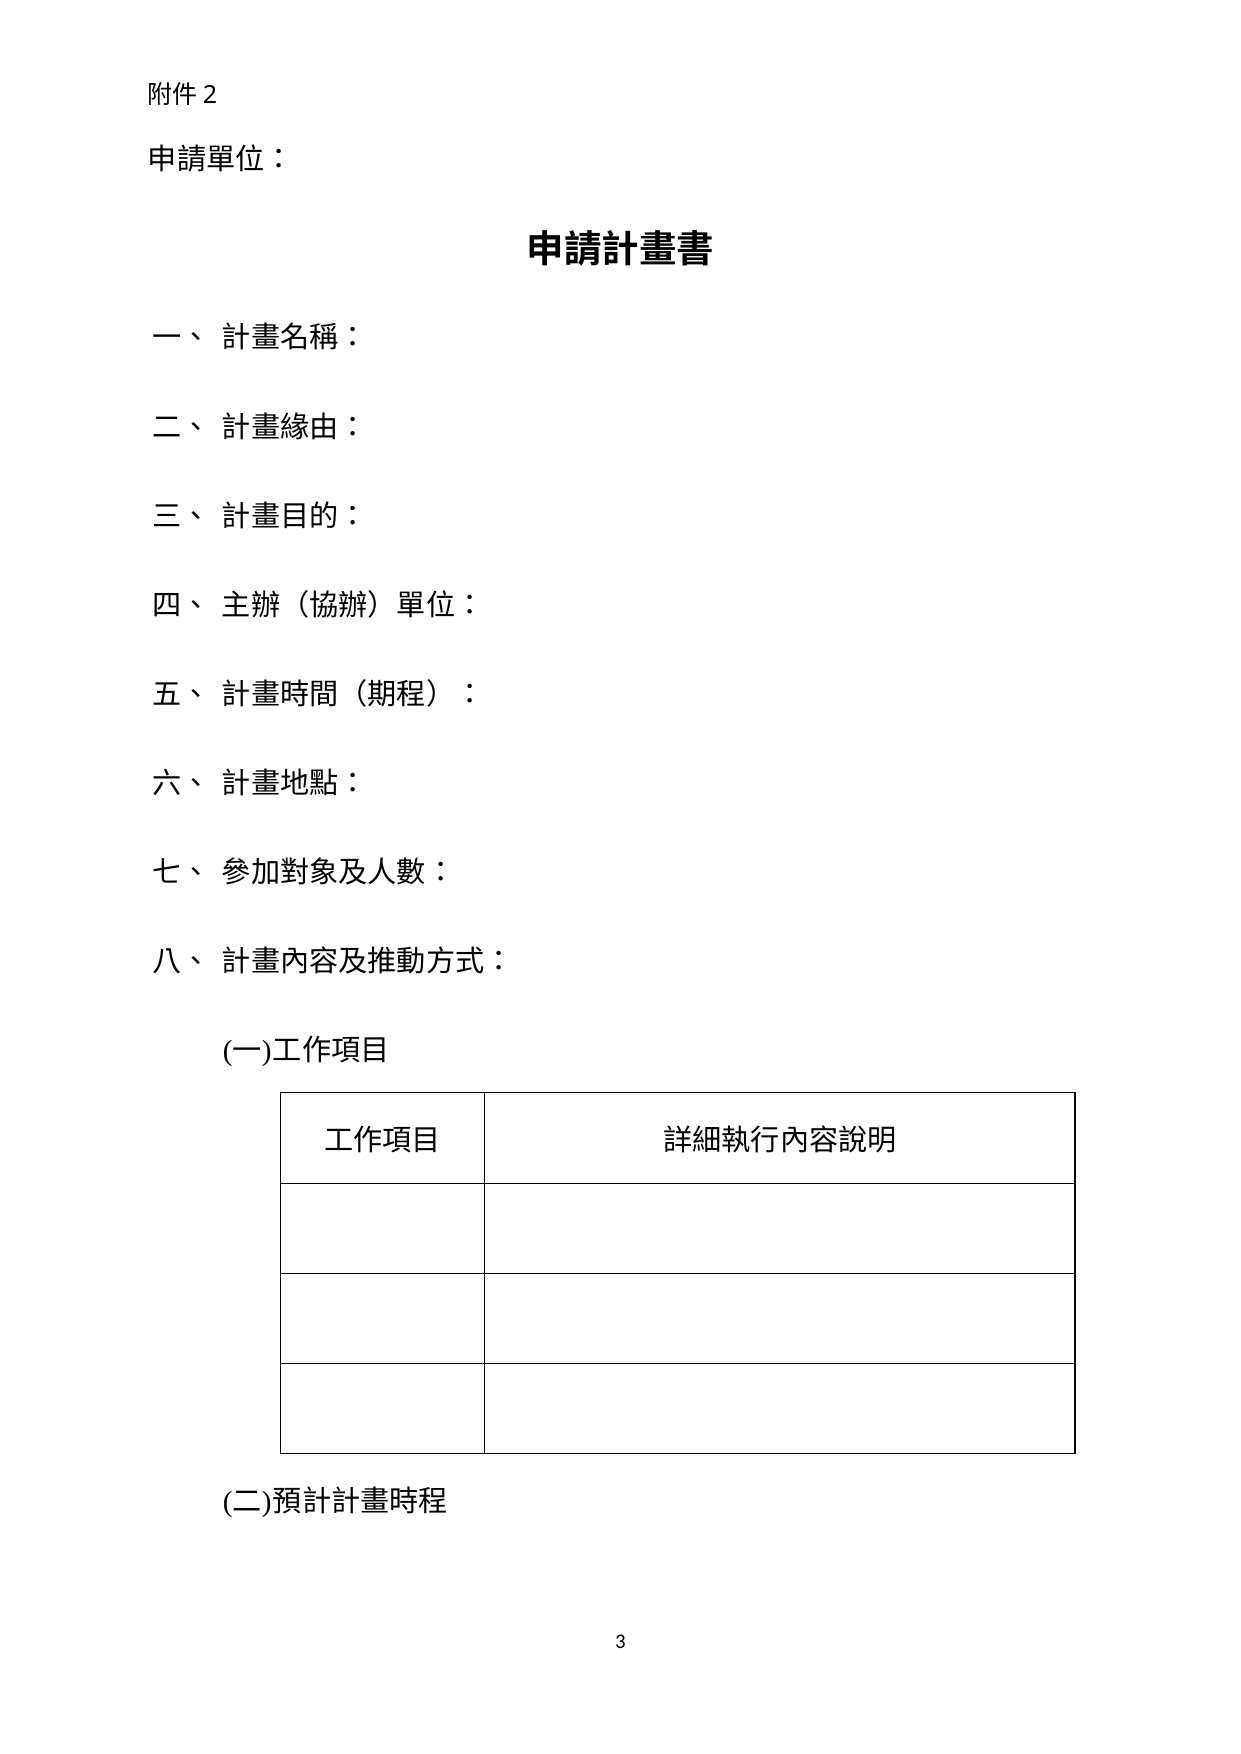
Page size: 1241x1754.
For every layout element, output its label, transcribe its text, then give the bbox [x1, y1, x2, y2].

list 計畫地點： [152, 736, 1092, 825]
list 計畫緣由： [152, 380, 1092, 469]
table_header 詳細執行內容說明 [485, 1093, 1074, 1182]
text 申請計畫書 [148, 202, 1092, 291]
table_cell [281, 1184, 484, 1272]
table_cell [485, 1364, 1074, 1453]
list 計畫內容及推動方式： [152, 914, 1092, 1003]
table_cell [485, 1274, 1074, 1363]
table_cell [281, 1274, 484, 1363]
list 主辦（協辦）單位： [152, 558, 1092, 647]
list 參加對象及人數： [152, 825, 1092, 914]
list 計畫目的： [152, 469, 1092, 558]
list 預計計畫時程 [223, 1454, 1092, 1543]
text 申請單位： [148, 113, 1092, 202]
table_cell [281, 1364, 484, 1453]
table_cell [485, 1184, 1074, 1272]
list 計畫時間（期程）： [152, 647, 1092, 736]
list 工作項目 [223, 1003, 1092, 1092]
table_header 工作項目 [281, 1093, 484, 1182]
list 計畫名稱： [152, 291, 1092, 380]
